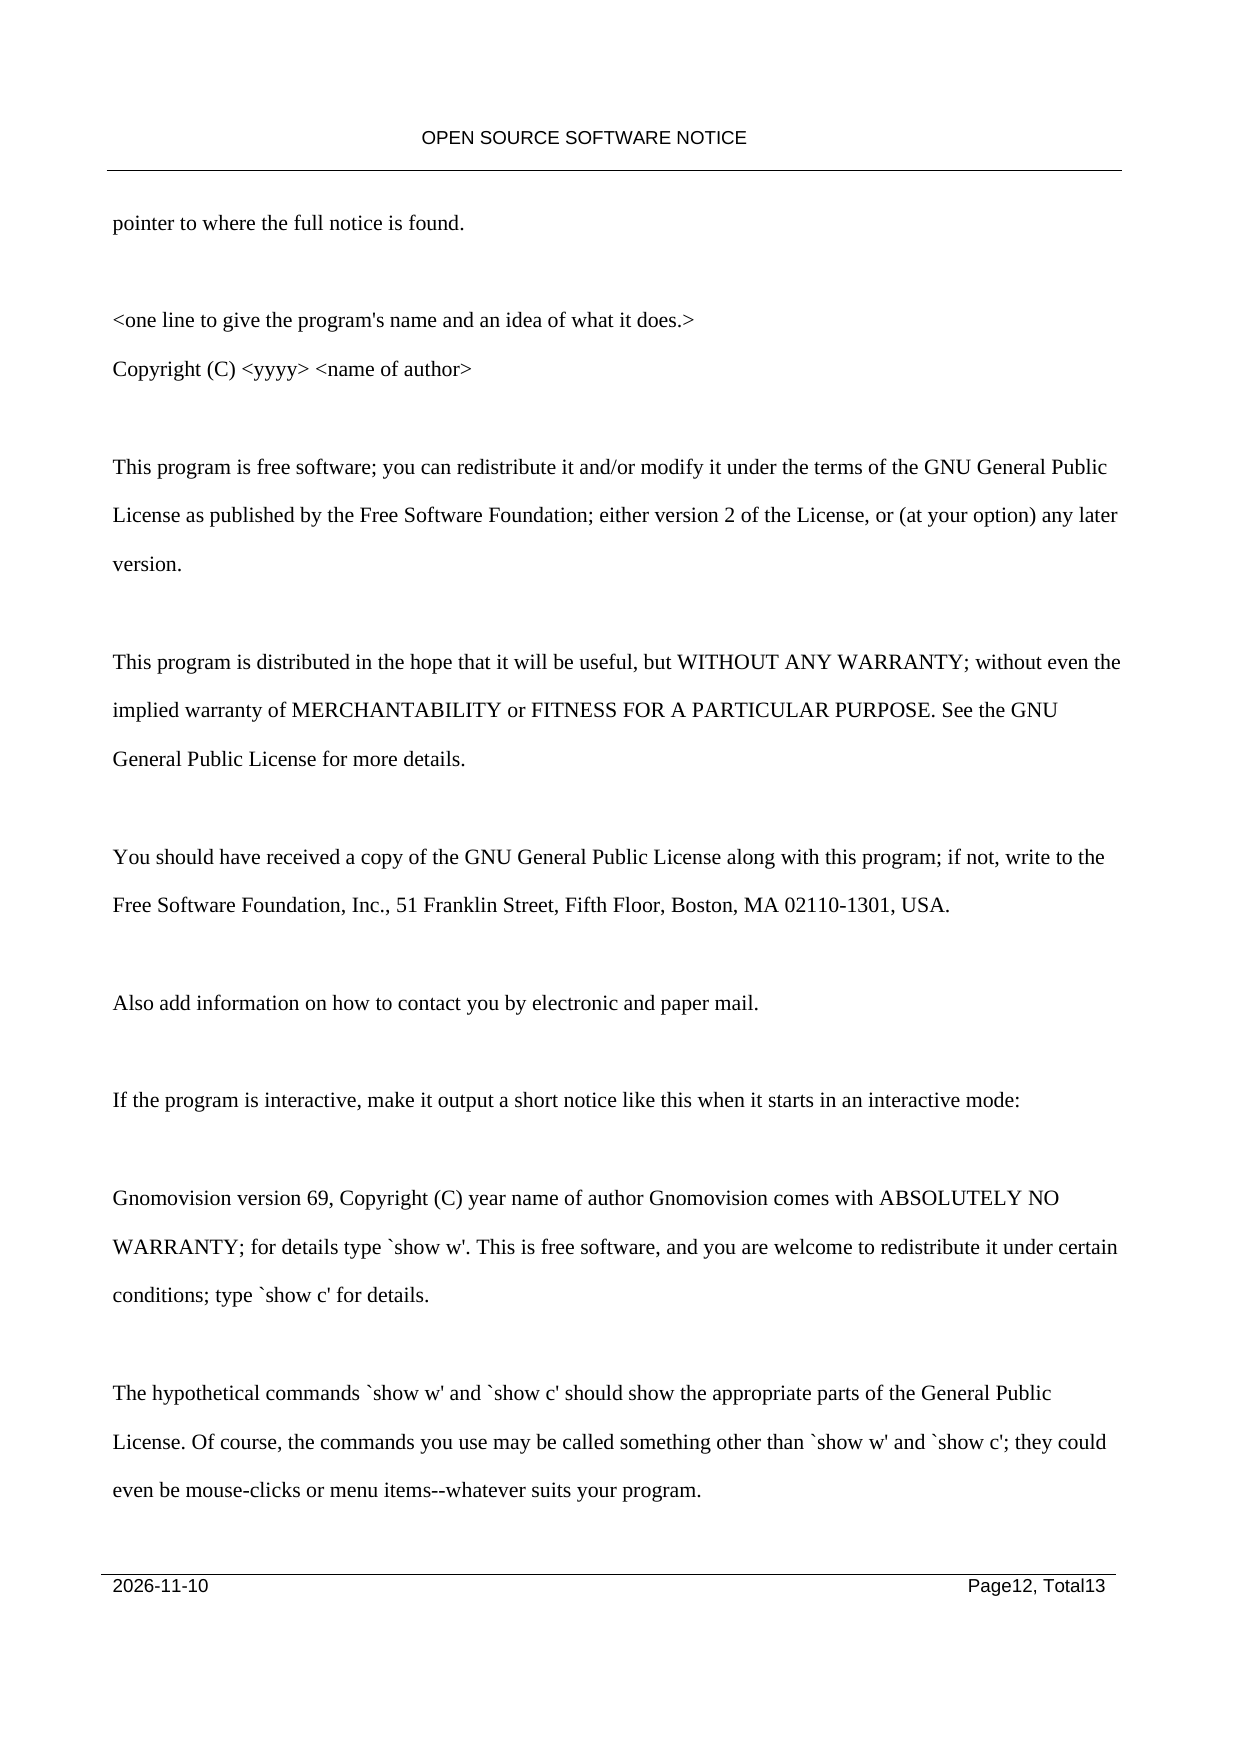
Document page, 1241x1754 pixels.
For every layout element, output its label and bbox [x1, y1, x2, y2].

text [112, 206, 1128, 1506]
